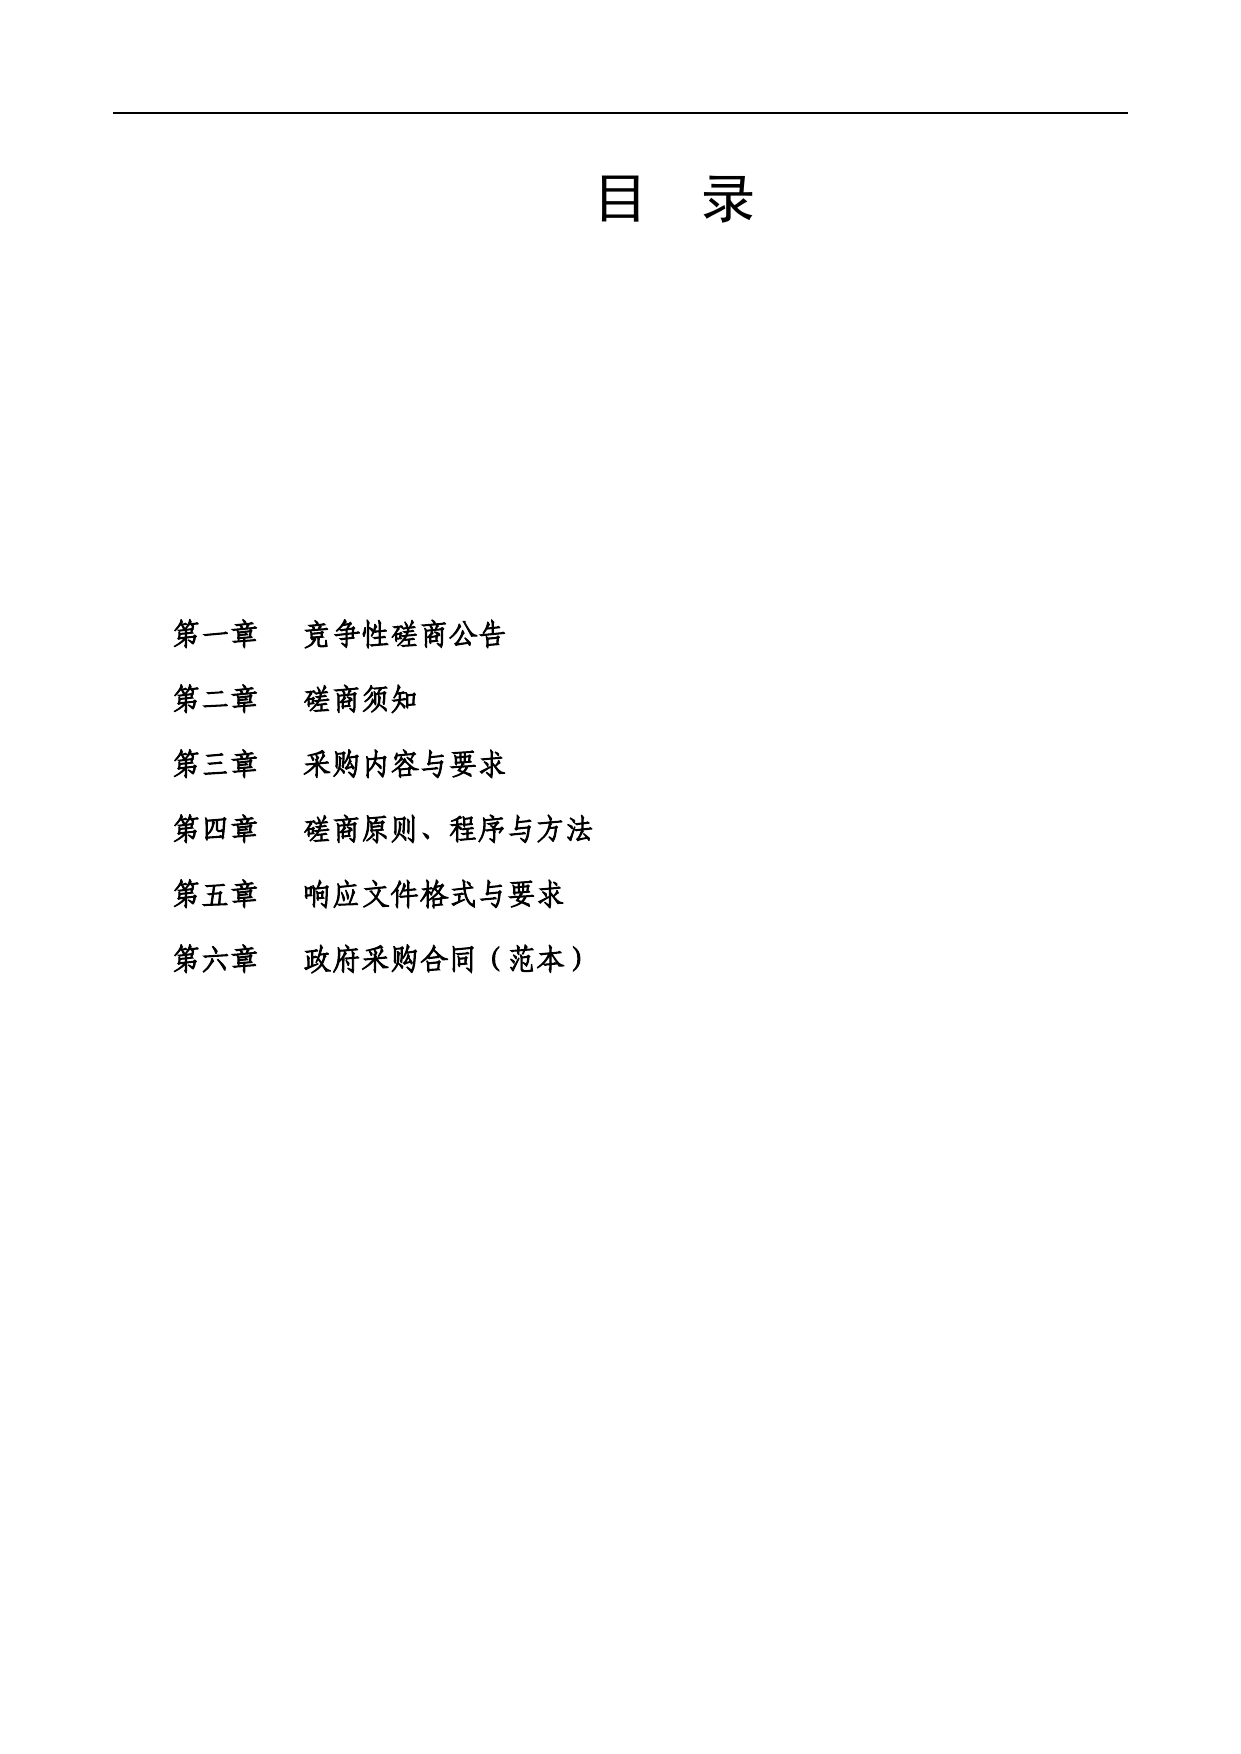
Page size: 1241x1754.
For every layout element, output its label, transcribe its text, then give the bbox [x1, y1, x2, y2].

text 第一章 竞争性磋商公告 [112, 599, 1128, 664]
text 第四章 磋商原则、程序与方法 [112, 794, 1128, 859]
text 第三章 采购内容与要求 [112, 729, 1128, 794]
text 第六章 政府采购合同（范本） [112, 924, 1128, 989]
text 第二章 磋商须知 [112, 664, 1128, 729]
text 目 录 [112, 162, 1128, 227]
text 第五章 响应文件格式与要求 [112, 859, 1128, 924]
